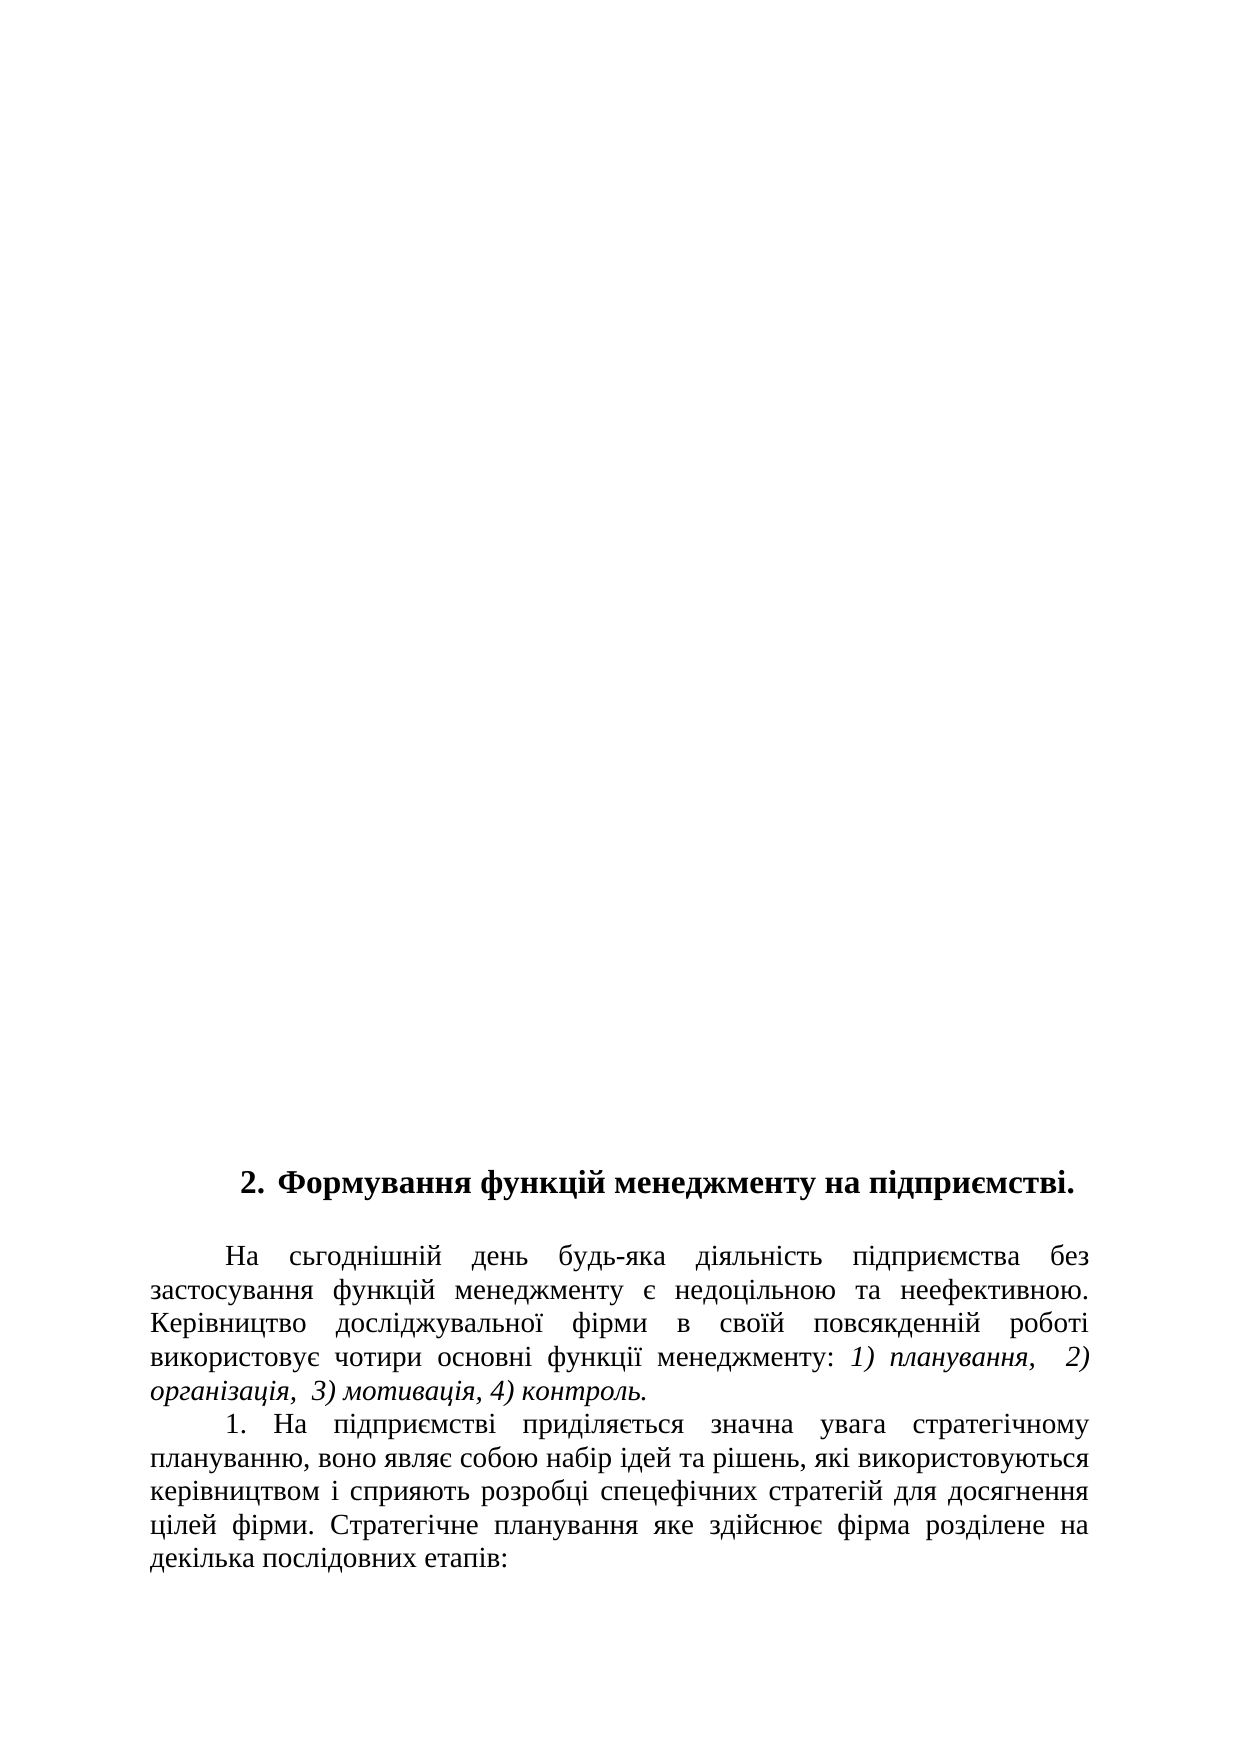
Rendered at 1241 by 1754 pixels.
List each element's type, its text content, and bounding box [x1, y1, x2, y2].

text На сьгоднішній день будь-яка діяльність підприємства без застосування функцій менеджменту є недоцільною та неефективною. Керівництво досліджувальної фірми в своїй повсякденній роботі використовує чотири основні функції менеджменту: 1) планування, 2) організація, 3) мотивація, 4) контроль. [150, 1238, 1090, 1406]
text 1. На підприємстві приділяється значна увага стратегічному плануванню, воно являє собою набір ідей та рішень, які використовуються керівництвом і сприяють розробці спецефічних стратегій для досягнення цілей фірми. Стратегічне планування яке здійснює фірма розділене на декілька послідовних етапів: [150, 1406, 1090, 1574]
list Формування функцій менеджменту на підприємстві. [225, 1162, 1090, 1200]
